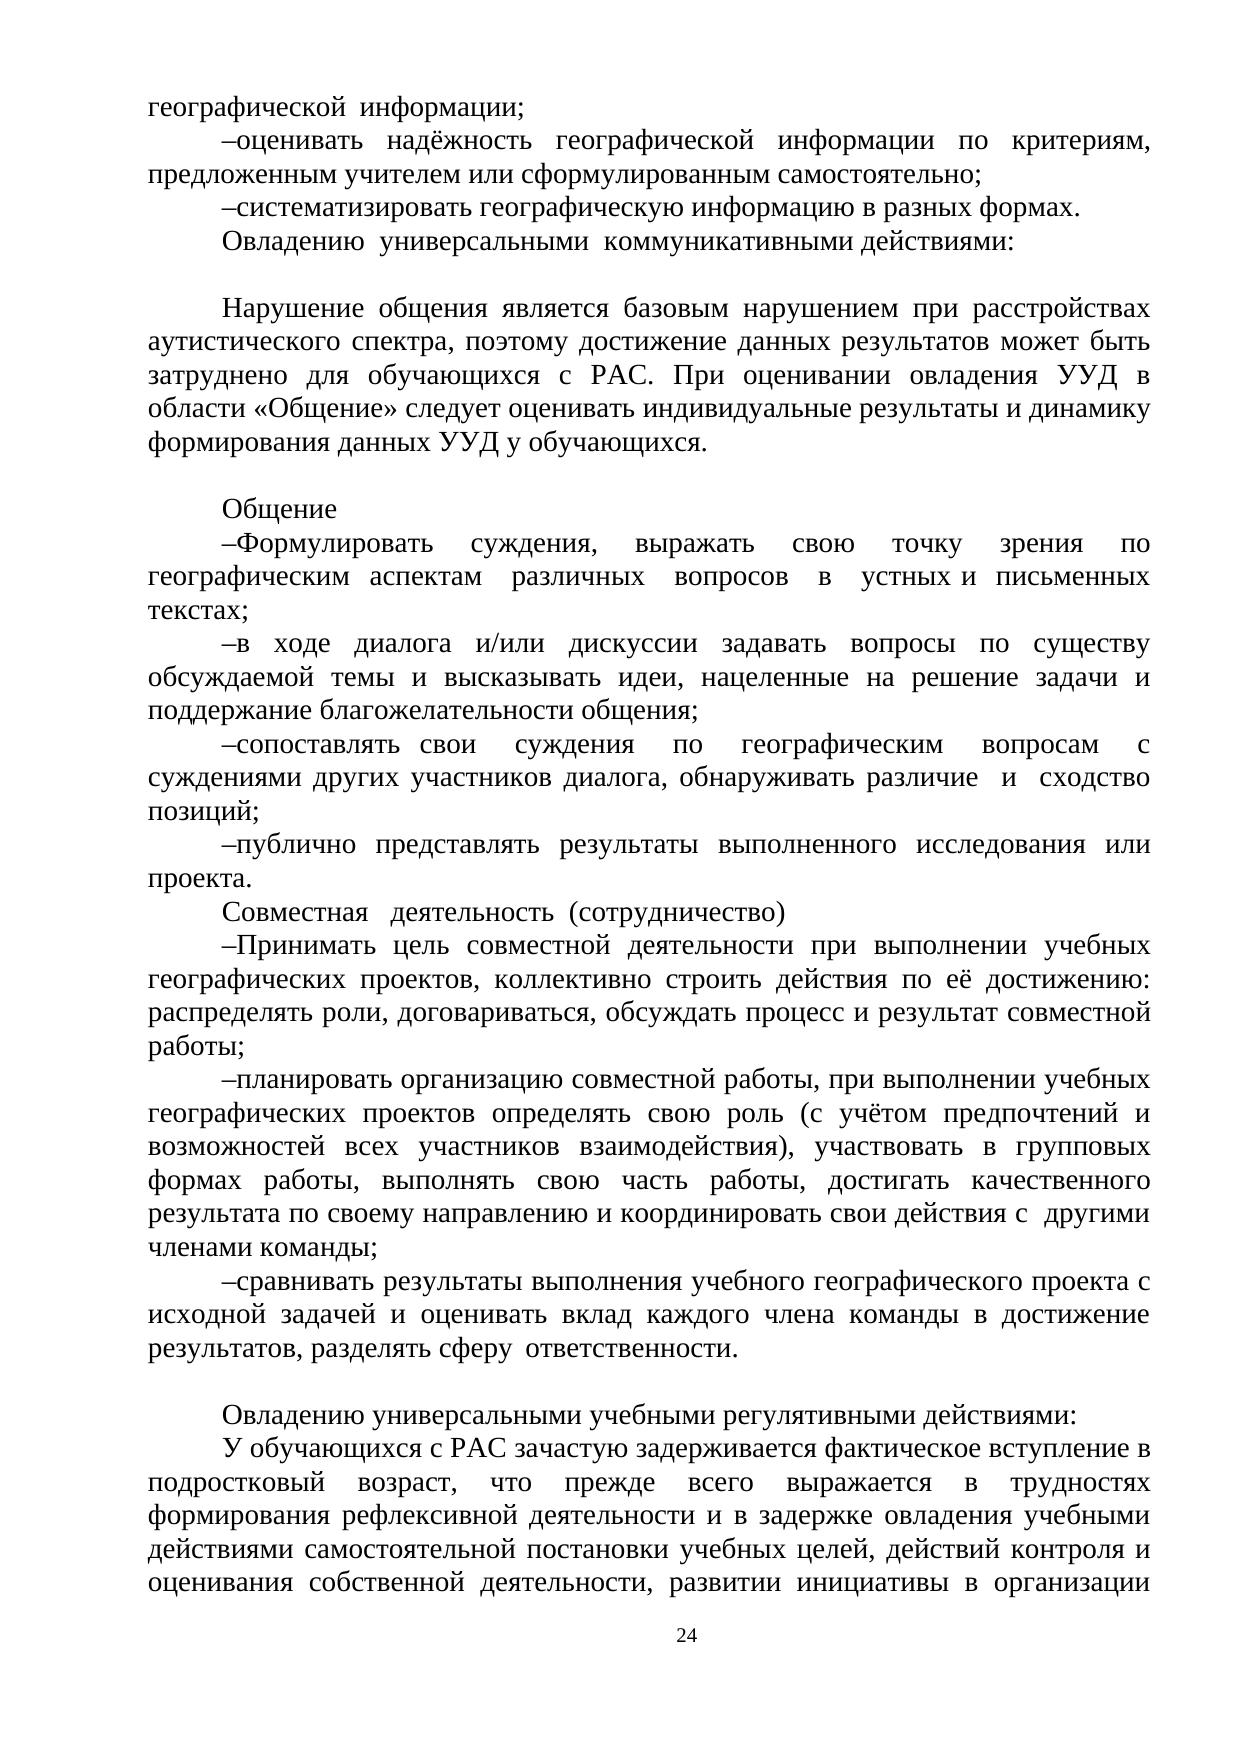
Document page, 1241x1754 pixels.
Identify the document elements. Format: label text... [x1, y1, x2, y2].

text –сравнивать результаты выполнения учебного географического проекта с исходной задачей и оценивать вклад каждого члена команды в достижение результатов, разделять сферу ответственности. [148, 1263, 1152, 1363]
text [148, 89, 1152, 122]
text –планировать организацию совместной работы, при выполнении учебных географических проектов определять свою роль (с учётом предпочтений и возможностей всех участников взаимодействия), участвовать в групповых формах работы, выполнять свою часть работы, достигать качественного результата по своему направлению и координировать свои действия с другими членами команды; [148, 1061, 1152, 1263]
text –сопоставлять свои суждения по географическим вопросам с суждениями других участников диалога, обнаруживать различие и сходство позиций; [148, 726, 1152, 827]
text Общение [148, 491, 1152, 525]
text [148, 1430, 1152, 1598]
text –публично представлять результаты выполненного исследования или проекта. [148, 827, 1152, 894]
text –оценивать надёжность географической информации по критериям, предложенным учителем или сформулированным самостоятельно; [148, 122, 1152, 189]
text –в ходе диалога и/или дискуссии задавать вопросы по существу обсуждаемой темы и высказывать идеи, нацеленные на решение задачи и поддержание благожелательности общения; [148, 625, 1152, 726]
text Нарушение общения является базовым нарушением при расстройствах аутистического спектра, поэтому достижение данных результатов может быть затруднено для обучающихся с РАС. При оценивании овладения УУД в области «Общение» следует оценивать индивидуальные результаты и динамику формирования данных УУД у обучающихся. [148, 290, 1152, 458]
text –систематизировать географическую информацию в разных формах. [148, 189, 1152, 223]
text –Принимать цель совместной деятельности при выполнении учебных географических проектов, коллективно строить действия по её достижению: распределять роли, договариваться, обсуждать процесс и результат совместной работы; [148, 927, 1152, 1061]
text –Формулировать суждения, выражать свою точку зрения по географическим аспектам различных вопросов в устных и письменных текстах; [148, 525, 1152, 625]
text Совместная деятельность (сотрудничество) [148, 894, 1152, 927]
text Овладению универсальными коммуникативными действиями: [148, 223, 1152, 256]
text Овладению универсальными учебными регулятивными действиями: [148, 1397, 1152, 1430]
